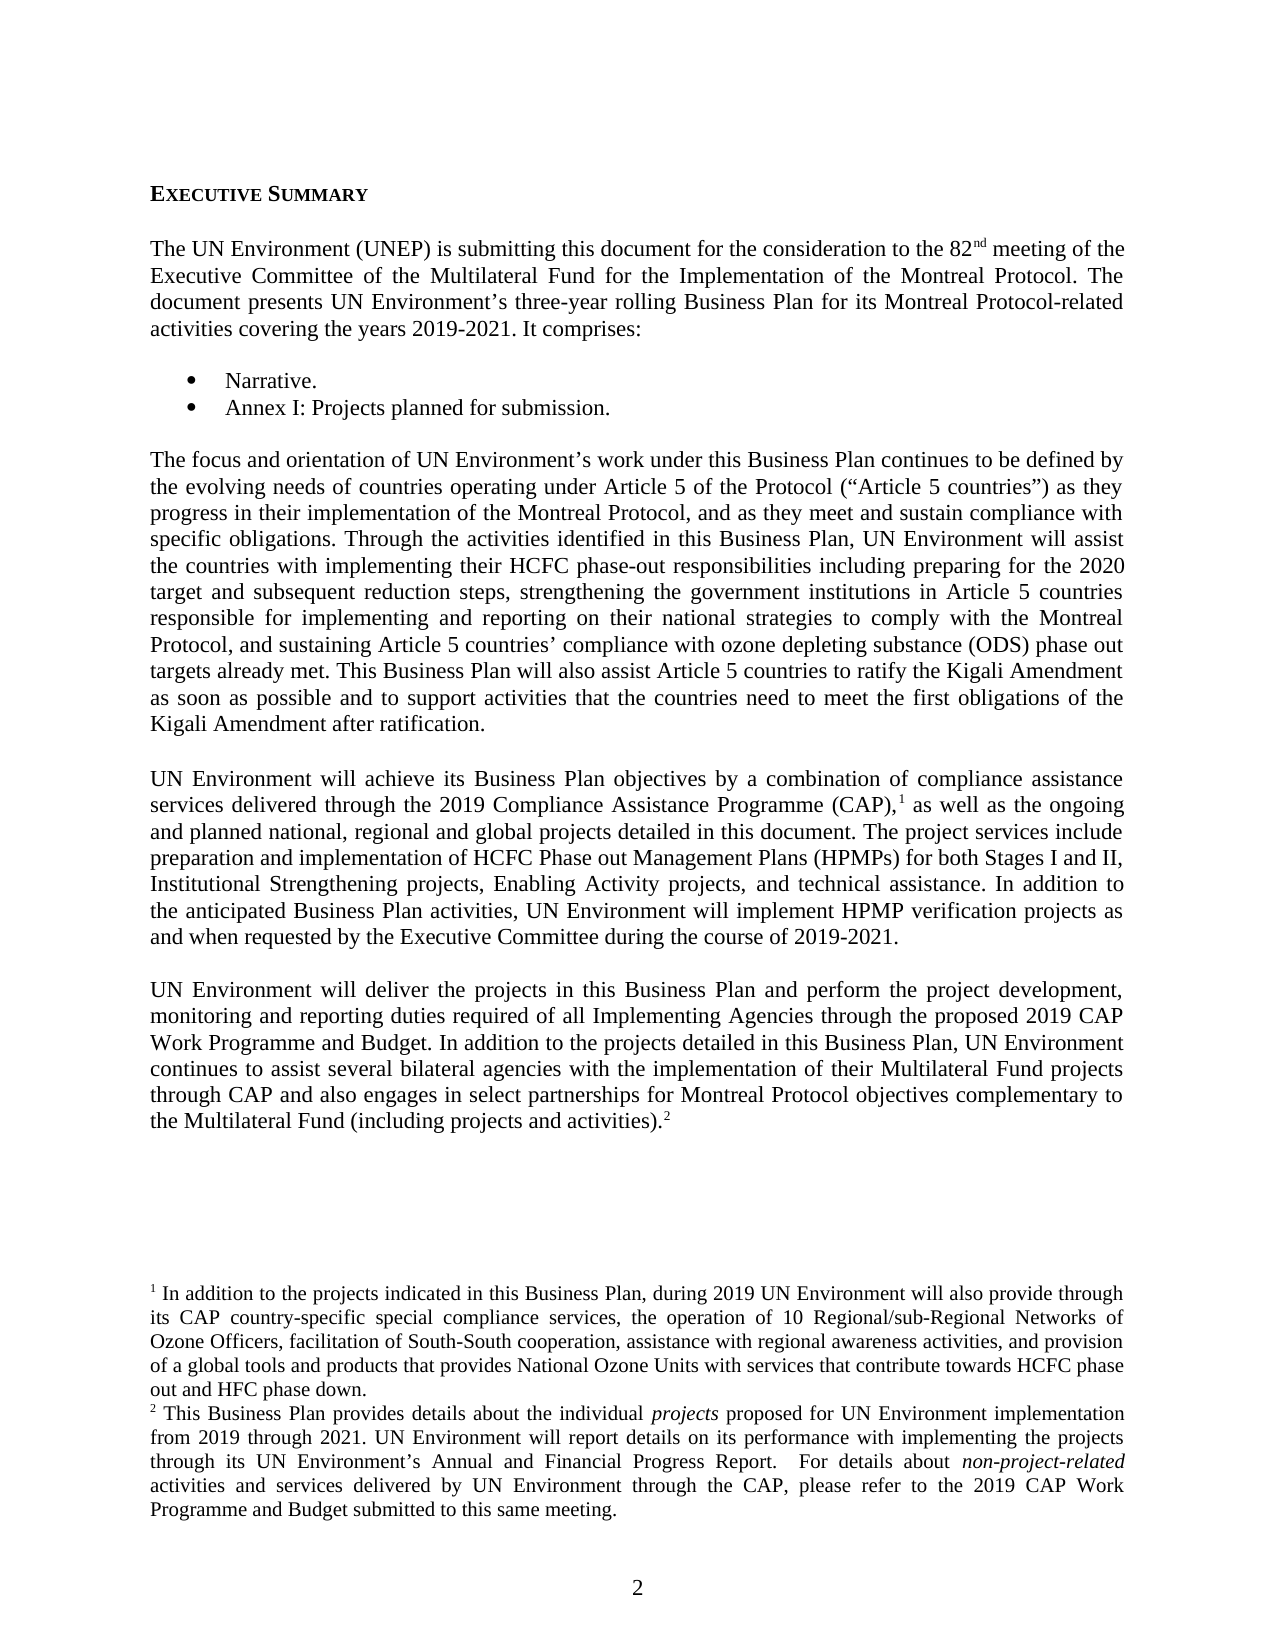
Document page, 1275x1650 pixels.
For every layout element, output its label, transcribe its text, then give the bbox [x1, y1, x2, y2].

text Executive Summary [150, 180, 1125, 207]
list Annex I: Projects planned for submission. [187, 394, 1125, 420]
text The UN Environment (UNEP) is submitting this document for the consideration to the 82nd meeting of the Executive Committee of the Multilateral Fund for the Implementation of the Montreal Protocol. The document presents UN Environment’s three-year rolling Business Plan for its Montreal Protocol-related activities covering the years 2019-2021. It comprises: [150, 236, 1125, 341]
text UN Environment will deliver the projects in this Business Plan and perform the project development, monitoring and reporting duties required of all Implementing Agencies through the proposed 2019 CAP Work Programme and Budget. In addition to the projects detailed in this Business Plan, UN Environment continues to assist several bilateral agencies with the implementation of their Multilateral Fund projects through CAP and also engages in select partnerships for Montreal Protocol objectives complementary to the Multilateral Fund (including projects and activities). [150, 976, 1125, 1134]
text The focus and orientation of UN Environment’s work under this Business Plan continues to be defined by the evolving needs of countries operating under Article 5 of the Protocol (“Article 5 countries”) as they progress in their implementation of the Montreal Protocol, and as they meet and sustain compliance with specific obligations. Through the activities identified in this Business Plan, UN Environment will assist the countries with implementing their HCFC phase-out responsibilities including preparing for the 2020 target and subsequent reduction steps, strengthening the government institutions in Article 5 countries responsible for implementing and reporting on their national strategies to comply with the Montreal Protocol, and sustaining Article 5 countries’ compliance with ozone depleting substance (ODS) phase out targets already met. This Business Plan will also assist Article 5 countries to ratify the Kigali Amendment as soon as possible and to support activities that the countries need to meet the first obligations of the Kigali Amendment after ratification. [150, 446, 1125, 736]
list Narrative. [187, 367, 1125, 394]
text UN Environment will achieve its Business Plan objectives by a combination of compliance assistance services delivered through the 2019 Compliance Assistance Programme (CAP), as well as the ongoing and planned national, regional and global projects detailed in this document. The project services include preparation and implementation of HCFC Phase out Management Plans (HPMPs) for both Stages I and II, Institutional Strengthening projects, Enabling Activity projects, and technical assistance. In addition to the anticipated Business Plan activities, UN Environment will implement HPMP verification projects as and when requested by the Executive Committee during the course of 2019-2021. [150, 765, 1125, 949]
